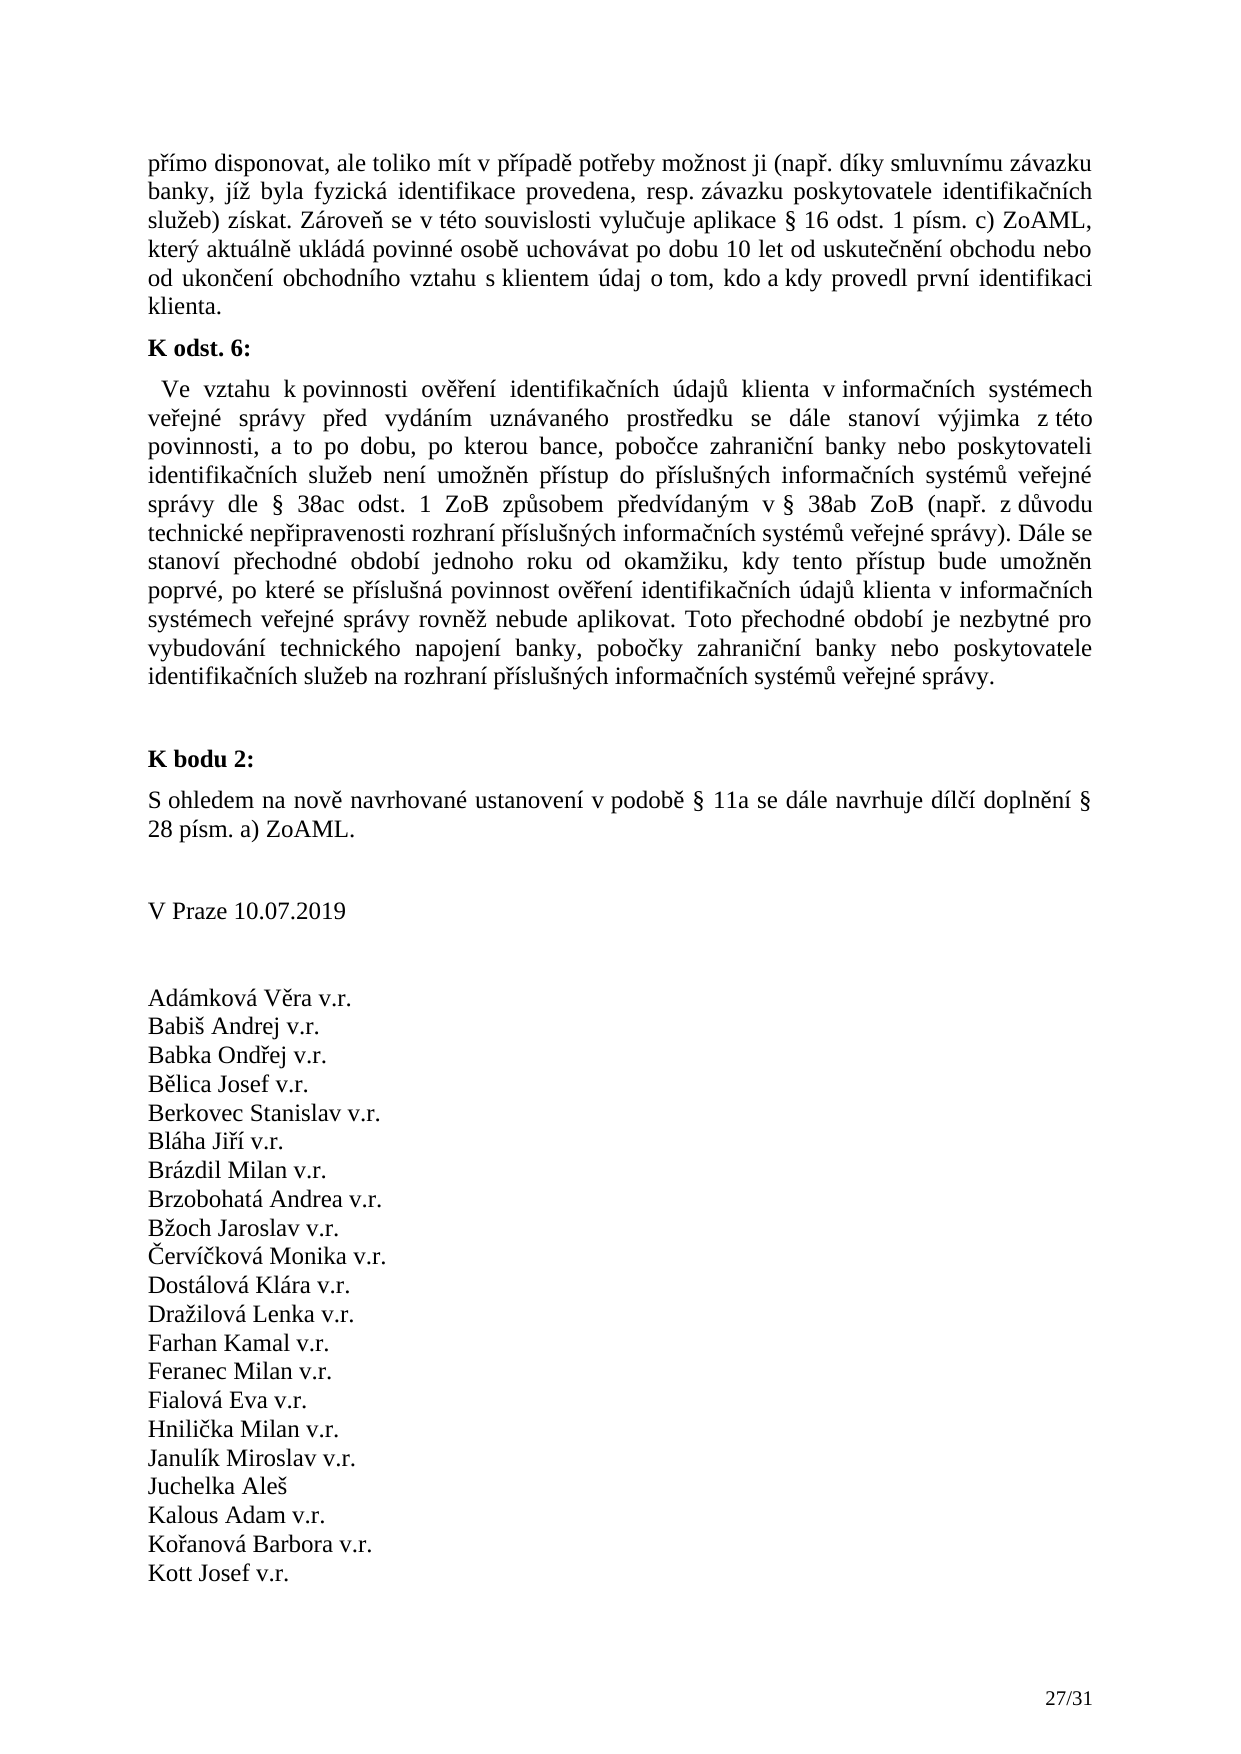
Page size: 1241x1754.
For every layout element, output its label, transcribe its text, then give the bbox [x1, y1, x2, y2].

text Babiš Andrej v.r. [148, 1011, 1093, 1040]
text Ve vztahu k povinnosti ověření identifikačních údajů klienta v informačních systémech veřejné správy před vydáním uznávaného prostředku se dále stanoví výjimka z této povinnosti, a to po dobu, po kterou bance, pobočce zahraniční banky nebo poskytovateli identifikačních služeb není umožněn přístup do příslušných informačních systémů veřejné správy dle § 38ac odst. 1 ZoB způsobem předvídaným v § 38ab ZoB (např. z důvodu technické nepřipravenosti rozhraní příslušných informačních systémů veřejné správy). Dále se stanoví přechodné období jednoho roku od okamžiku, kdy tento přístup bude umožněn poprvé, po které se příslušná povinnost ověření identifikačních údajů klienta v informačních systémech veřejné správy rovněž nebude aplikovat. Toto přechodné období je nezbytné pro vybudování technického napojení banky, pobočky zahraniční banky nebo poskytovatele identifikačních služeb na rozhraní příslušných informačních systémů veřejné správy. [148, 374, 1093, 690]
text Fialová Eva v.r. [148, 1385, 1093, 1414]
text Bláha Jiří v.r. [148, 1126, 1093, 1155]
text Juchelka Aleš [148, 1471, 1093, 1500]
text Červíčková Monika v.r. [148, 1241, 1093, 1270]
text Kalous Adam v.r. [148, 1500, 1093, 1529]
text Farhan Kamal v.r. [148, 1328, 1093, 1356]
text Berkovec Stanislav v.r. [148, 1098, 1093, 1126]
text Brázdil Milan v.r. [148, 1155, 1093, 1184]
text S ohledem na nově navrhované ustanovení v podobě § 11a se dále navrhuje dílčí doplnění § 28 písm. a) ZoAML. [148, 785, 1093, 843]
text Brzobohatá Andrea v.r. [148, 1184, 1093, 1213]
text K bodu 2: [148, 744, 1093, 773]
text Adámková Věra v.r. [148, 983, 1093, 1011]
text K odst. 6: [148, 333, 1093, 361]
text Dražilová Lenka v.r. [148, 1299, 1093, 1328]
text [148, 148, 1093, 320]
text V Praze 10.07.2019 [148, 896, 1093, 925]
text Kořanová Barbora v.r. [148, 1529, 1093, 1558]
text Kott Josef v.r. [148, 1558, 1093, 1586]
text Babka Ondřej v.r. [148, 1040, 1093, 1069]
text Janulík Miroslav v.r. [148, 1443, 1093, 1471]
text Bělica Josef v.r. [148, 1069, 1093, 1098]
text Hnilička Milan v.r. [148, 1414, 1093, 1443]
text Bžoch Jaroslav v.r. [148, 1213, 1093, 1241]
text Feranec Milan v.r. [148, 1356, 1093, 1385]
text Dostálová Klára v.r. [148, 1270, 1093, 1299]
